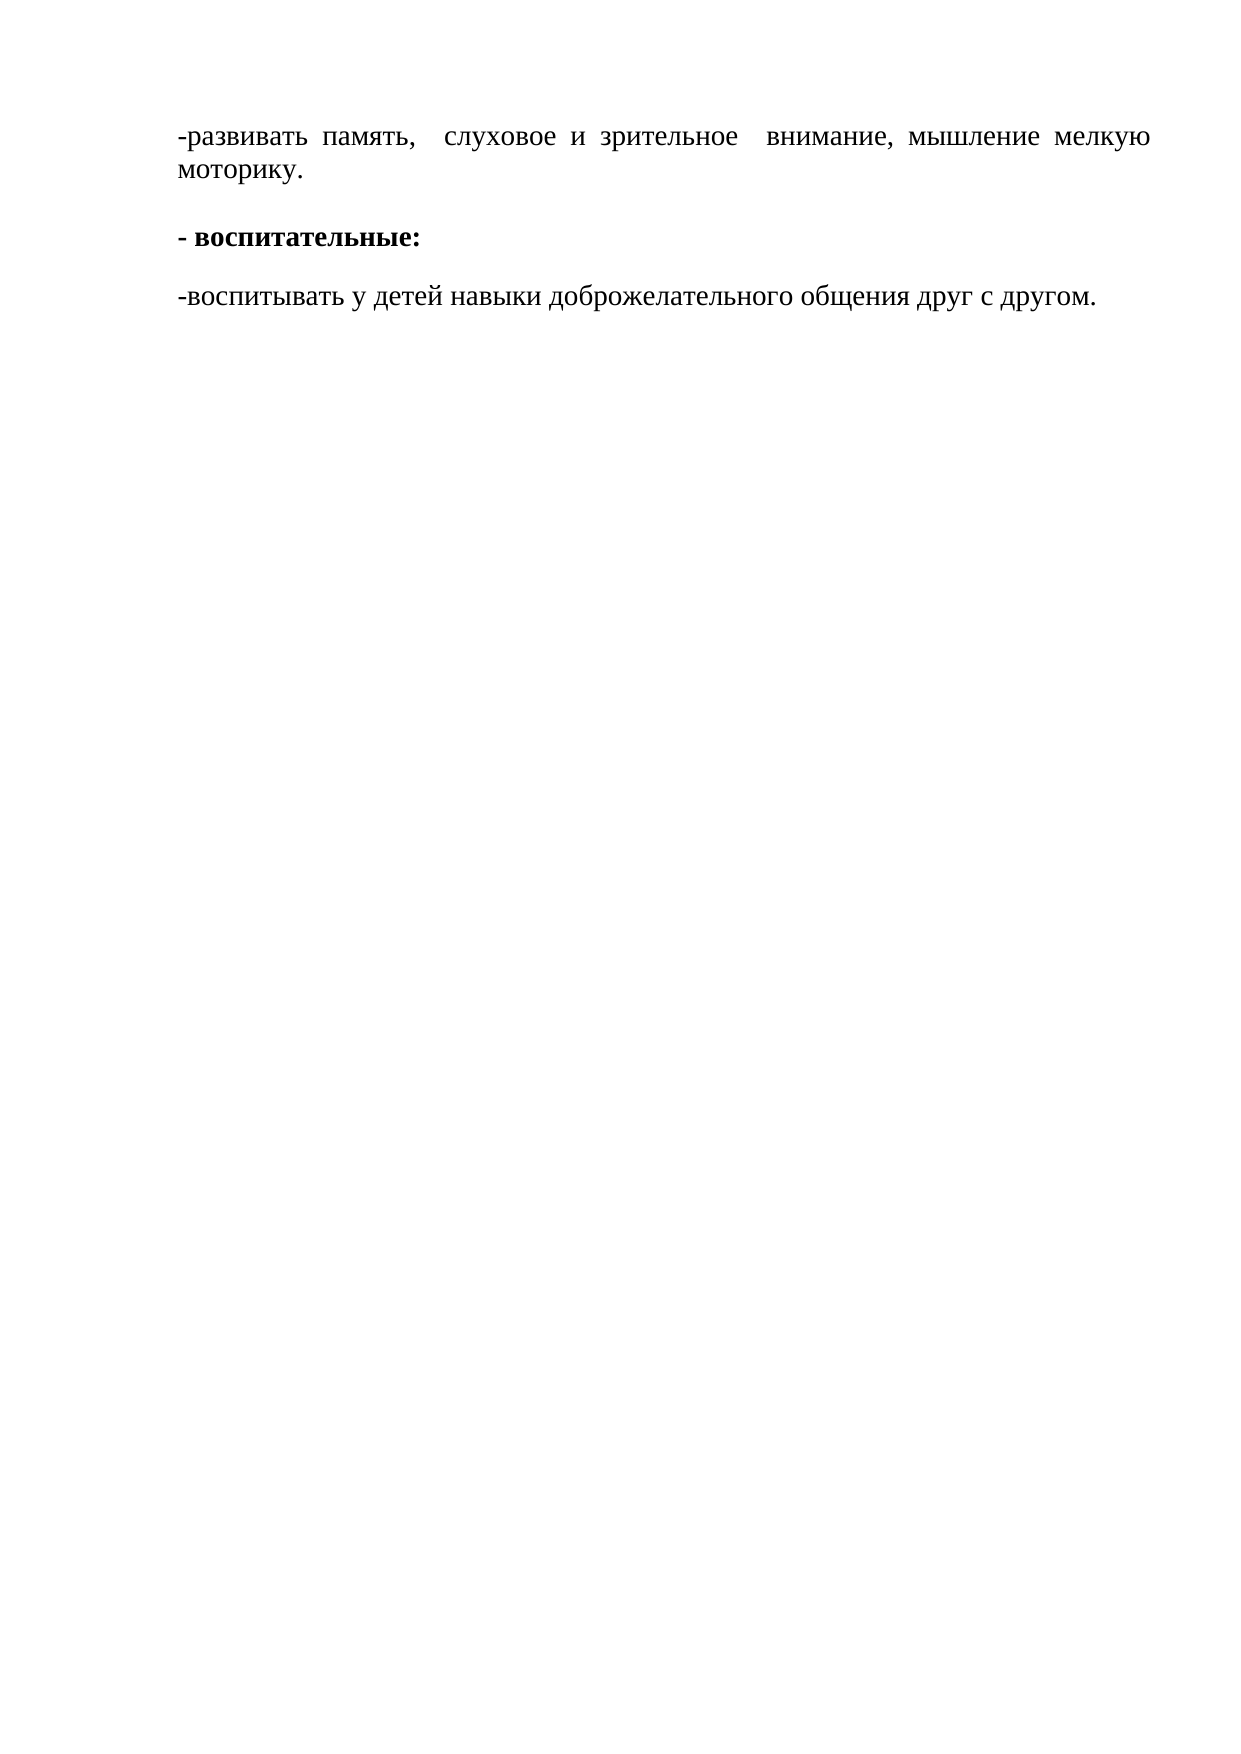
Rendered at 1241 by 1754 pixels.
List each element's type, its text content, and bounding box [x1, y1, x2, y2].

text -воспитывать у детей навыки доброжелательного общения друг с другом. [177, 278, 1152, 312]
text - воспитательные: [177, 219, 1152, 252]
text -развивать память, слуховое и зрительное внимание, мышление мелкую моторику. [177, 118, 1152, 185]
